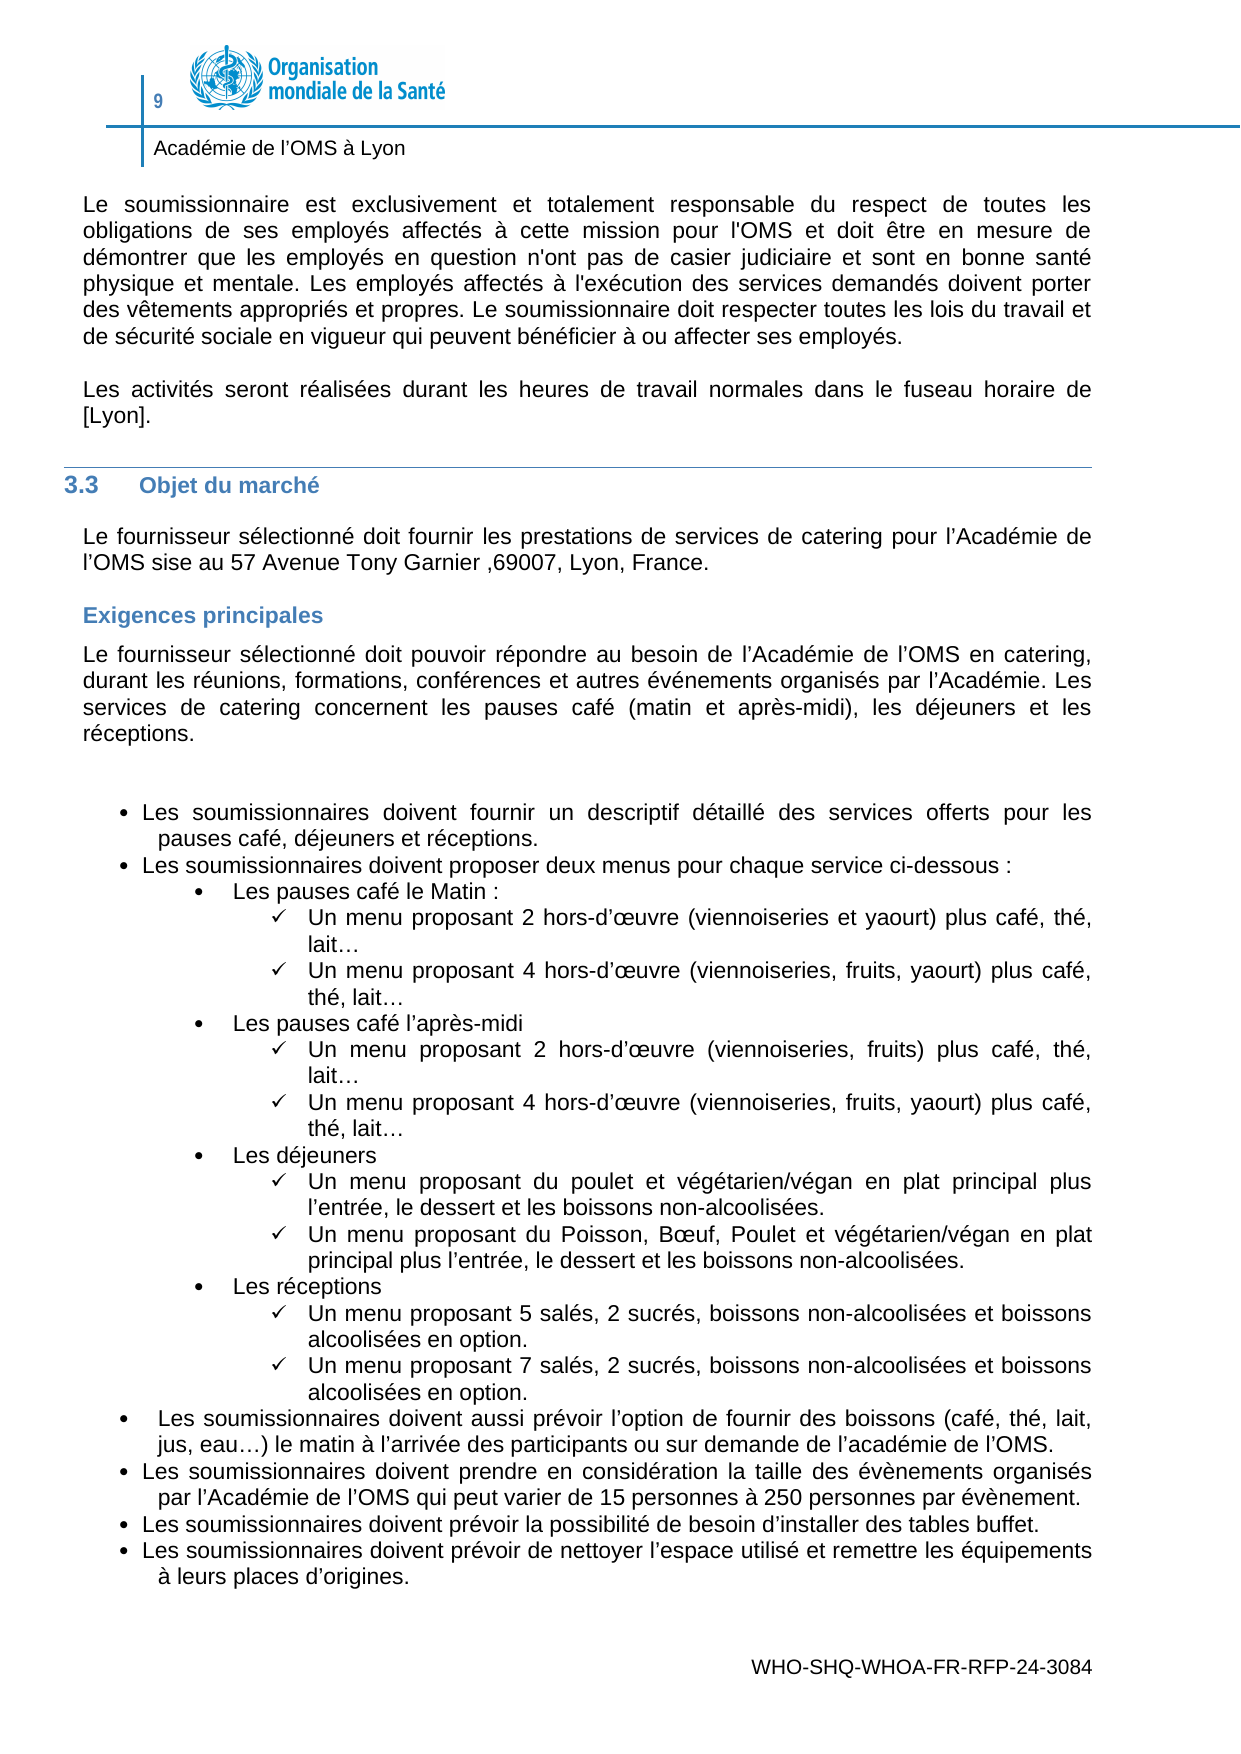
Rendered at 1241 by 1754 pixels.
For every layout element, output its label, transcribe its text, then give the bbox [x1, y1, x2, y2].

list Les pauses café le Matin : [195, 878, 1092, 904]
list Un menu proposant 2 hors-d’œuvre (viennoiseries et yaourt) plus café, thé, lait… [270, 904, 1092, 957]
list Un menu proposant 2 hors-d’œuvre (viennoiseries, fruits) plus café, thé, lait… [270, 1036, 1092, 1089]
list Un menu proposant 4 hors-d’œuvre (viennoiseries, fruits, yaourt) plus café, thé, lait… [270, 1089, 1092, 1142]
list Les soumissionnaires doivent prendre en considération la taille des évènements organisés par l’Académie de l’OMS qui peut varier de 15 personnes à 250 personnes par évènement. [120, 1458, 1092, 1511]
list Les soumissionnaires doivent fournir un descriptif détaillé des services offerts pour les pauses café, déjeuners et réceptions. [120, 799, 1092, 852]
list Un menu proposant du Poisson, Bœuf, Poulet et végétarien/végan en plat principal plus l’entrée, le dessert et les boissons non-alcoolisées. [270, 1221, 1092, 1273]
picture [190, 85, 219, 110]
text Les activités seront réalisées durant les heures de travail normales dans le fuseau horaire de [Lyon]. [83, 376, 1092, 428]
list Les pauses café l’après-midi [195, 1010, 1092, 1036]
list Exigences principales [83, 602, 1092, 628]
text Le fournisseur sélectionné doit fournir les prestations de services de catering pour l’Académie de l’OMS sise au 57 Avenue Tony Garnier ,69007, Lyon, France. [83, 523, 1092, 576]
list Un menu proposant 4 hors-d’œuvre (viennoiseries, fruits, yaourt) plus café, thé, lait… [270, 957, 1092, 1010]
list Un menu proposant 7 salés, 2 sucrés, boissons non-alcoolisées et boissons alcoolisées en option. [270, 1352, 1092, 1405]
list Les déjeuners [195, 1142, 1092, 1168]
list Les réceptions [195, 1273, 1092, 1300]
list Un menu proposant 5 salés, 2 sucrés, boissons non-alcoolisées et boissons alcoolisées en option. [270, 1300, 1092, 1352]
text Le fournisseur sélectionné doit pouvoir répondre au besoin de l’Académie de l’OMS en catering, durant les réunions, formations, conférences et autres événements organisés par l’Académie. Les services de catering concernent les pauses café (matin et après-midi), les déjeuners et les réceptions. [83, 641, 1092, 746]
list Les soumissionnaires doivent proposer deux menus pour chaque service ci-dessous : [120, 852, 1092, 878]
list Les soumissionnaires doivent prévoir de nettoyer l’espace utilisé et remettre les équipements à leurs places d’origines. [120, 1537, 1092, 1589]
list Objet du marché [64, 468, 1092, 499]
list Les soumissionnaires doivent aussi prévoir l’option de fournir des boissons (café, thé, lait, jus, eau…) le matin à l’arrivée des participants ou sur demande de l’académie de l’OMS. [120, 1405, 1092, 1458]
list Un menu proposant du poulet et végétarien/végan en plat principal plus l’entrée, le dessert et les boissons non-alcoolisées. [270, 1168, 1092, 1221]
picture [190, 45, 445, 110]
picture [220, 106, 233, 110]
text Le soumissionnaire est exclusivement et totalement responsable du respect de toutes les obligations de ses employés affectés à cette mission pour l'OMS et doit être en mesure de démontrer que les employés en question n'ont pas de casier judiciaire et sont en bonne santé physique et mentale. Les employés affectés à l'exécution des services demandés doivent porter des vêtements appropriés et propres. Le soumissionnaire doit respecter toutes les lois du travail et de sécurité sociale en vigueur qui peuvent bénéficier à ou affecter ses employés. [83, 191, 1092, 349]
list Les soumissionnaires doivent prévoir la possibilité de besoin d’installer des tables buffet. [120, 1511, 1092, 1537]
